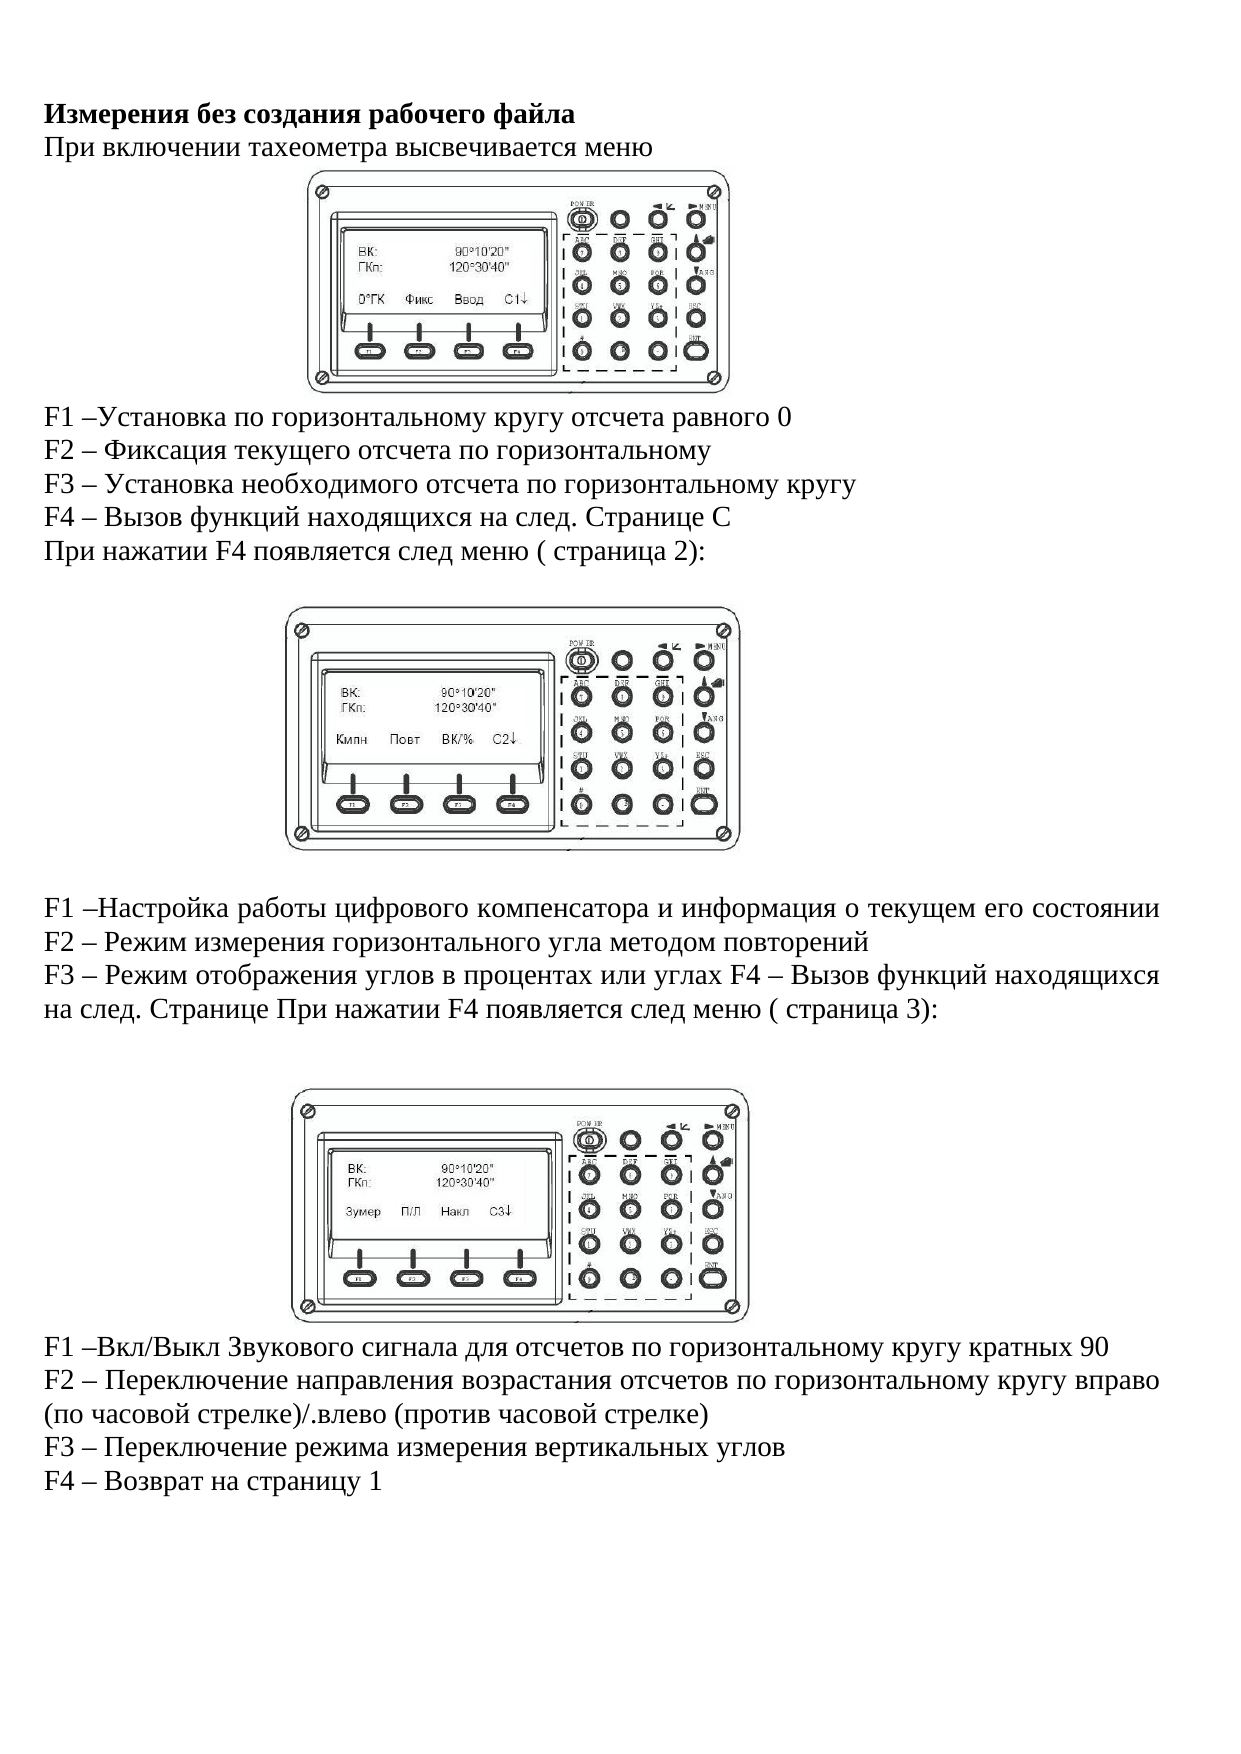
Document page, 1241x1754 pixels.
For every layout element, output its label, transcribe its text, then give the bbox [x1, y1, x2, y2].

text F2 – Фиксация текущего отсчета по горизонтальному [44, 432, 1161, 466]
picture [281, 601, 746, 857]
text F4 – Вызов функций находящихся на след. Странице С [44, 499, 1161, 533]
text При включении тахеометра высвечивается меню [44, 129, 1161, 163]
text F1 –Настройка работы цифрового компенсатора и информация о текущем его состоянии F2 – Режим измерения горизонтального угла методом повторений [44, 890, 1161, 957]
text F3 – Установка необходимого отсчета по горизонтальному кругу [44, 466, 1161, 499]
text F3 – Переключение режима измерения вертикальных углов [44, 1429, 1161, 1463]
picture [287, 1083, 755, 1329]
picture [303, 165, 735, 399]
text F4 – Возврат на страницу 1 [44, 1463, 1161, 1496]
text F3 – Режим отображения углов в процентах или углах F4 – Вызов функций находящихся на след. Странице При нажатии F4 появляется след меню ( страница 3): [44, 957, 1161, 1024]
text Измерения без создания рабочего файла [44, 96, 1161, 129]
text При нажатии F4 появляется след меню ( страница 2): [44, 533, 1161, 566]
text F2 – Переключение направления возрастания отсчетов по горизонтальному кругу вправо (по часовой стрелке)/.влево (против часовой стрелке) [44, 1362, 1161, 1429]
